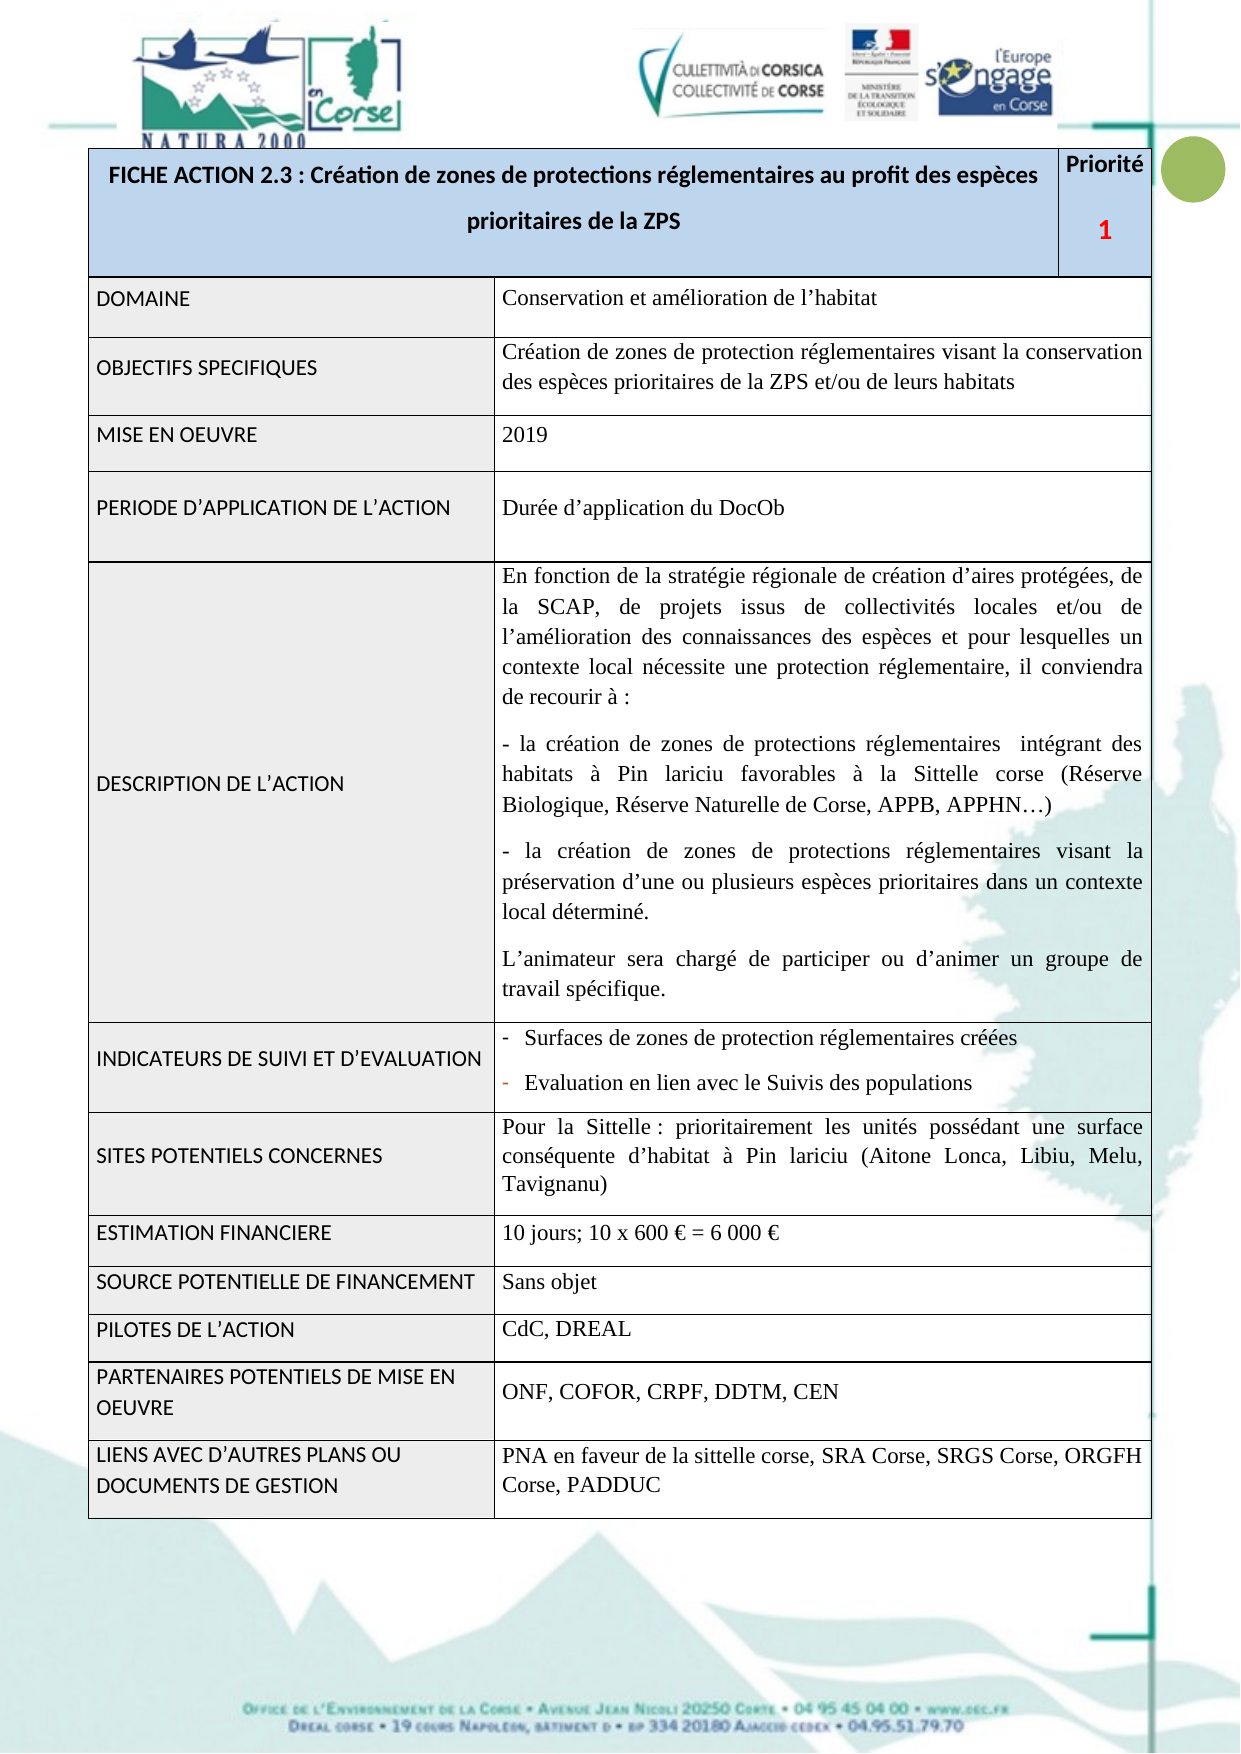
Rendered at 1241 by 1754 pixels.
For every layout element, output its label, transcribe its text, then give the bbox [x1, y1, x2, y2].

table_cell DESCRIPTION DE L’ACTION [89, 563, 494, 1022]
table_cell PERIODE D’APPLICATION DE L’ACTION [89, 472, 494, 561]
table_cell PARTENAIRES POTENTIELS DE MISE EN OEUVRE [89, 1363, 494, 1439]
table_cell Surfaces de zones de protection réglementaires créées Evaluation en lien avec le Suivis des populations [495, 1023, 1151, 1112]
table_cell LIENS AVEC D’AUTRES PLANS OU DOCUMENTS DE GESTION [89, 1441, 494, 1517]
table_cell Conservation et amélioration de l’habitat [495, 278, 1151, 337]
table_cell ESTIMATION FINANCIERE [89, 1216, 494, 1266]
table_cell 10 jours; 10 x 600 € = 6 000 € [495, 1216, 1151, 1266]
table_cell 2019 [495, 416, 1151, 471]
table_cell PILOTES DE L’ACTION [89, 1315, 494, 1361]
table_cell DOMAINE [89, 278, 494, 337]
table_cell Création de zones de protection réglementaires visant la conservation des espèces prioritaires de la ZPS et/ou de leurs habitats [495, 338, 1151, 415]
table_cell SITES POTENTIELS CONCERNES [89, 1113, 494, 1215]
picture [0, 0, 1241, 1753]
table_cell OBJECTIFS SPECIFIQUES [89, 338, 494, 415]
table_cell MISE EN OEUVRE [89, 416, 494, 471]
table_cell Pour la Sittelle : prioritairement les unités possédant une surface conséquente d’habitat à Pin lariciu (Aitone Lonca, Libiu, Melu, Tavignanu) [495, 1113, 1151, 1215]
table_cell INDICATEURS DE SUIVI ET D’EVALUATION [89, 1023, 494, 1112]
table_cell Durée d’application du DocOb [495, 472, 1151, 561]
table_cell ONF, COFOR, CRPF, DDTM, CEN [495, 1363, 1151, 1439]
table_cell En fonction de la stratégie régionale de création d’aires protégées, de la SCAP, de projets issus de collectivités locales et/ou de l’amélioration des connaissances des espèces et pour lesquelles un contexte local nécessite une protection réglementaire, il conviendra de recourir à : - la création de zones de protections réglementaires intégrant des habitats à Pin lariciu favorables à la Sittelle corse (Réserve Biologique, Réserve Naturelle de Corse, APPB, APPHN…) - la création de zones de protections réglementaires visant la préservation d’une ou plusieurs espèces prioritaires dans un contexte local déterminé. L’animateur sera chargé de participer ou d’animer un groupe de travail spécifique. [495, 563, 1151, 1022]
table_cell PNA en faveur de la sittelle corse, SRA Corse, SRGS Corse, ORGFH Corse, PADDUC [495, 1441, 1151, 1517]
table_header FICHE ACTION 2.3 : Création de zones de protections réglementaires au profit des espèces prioritaires de la ZPS [89, 149, 1058, 276]
table_cell Sans objet [495, 1267, 1151, 1314]
table_header Priorité 1 [1059, 149, 1151, 276]
table_cell CdC, DREAL [495, 1315, 1151, 1361]
table_cell SOURCE POTENTIELLE DE FINANCEMENT [89, 1267, 494, 1314]
